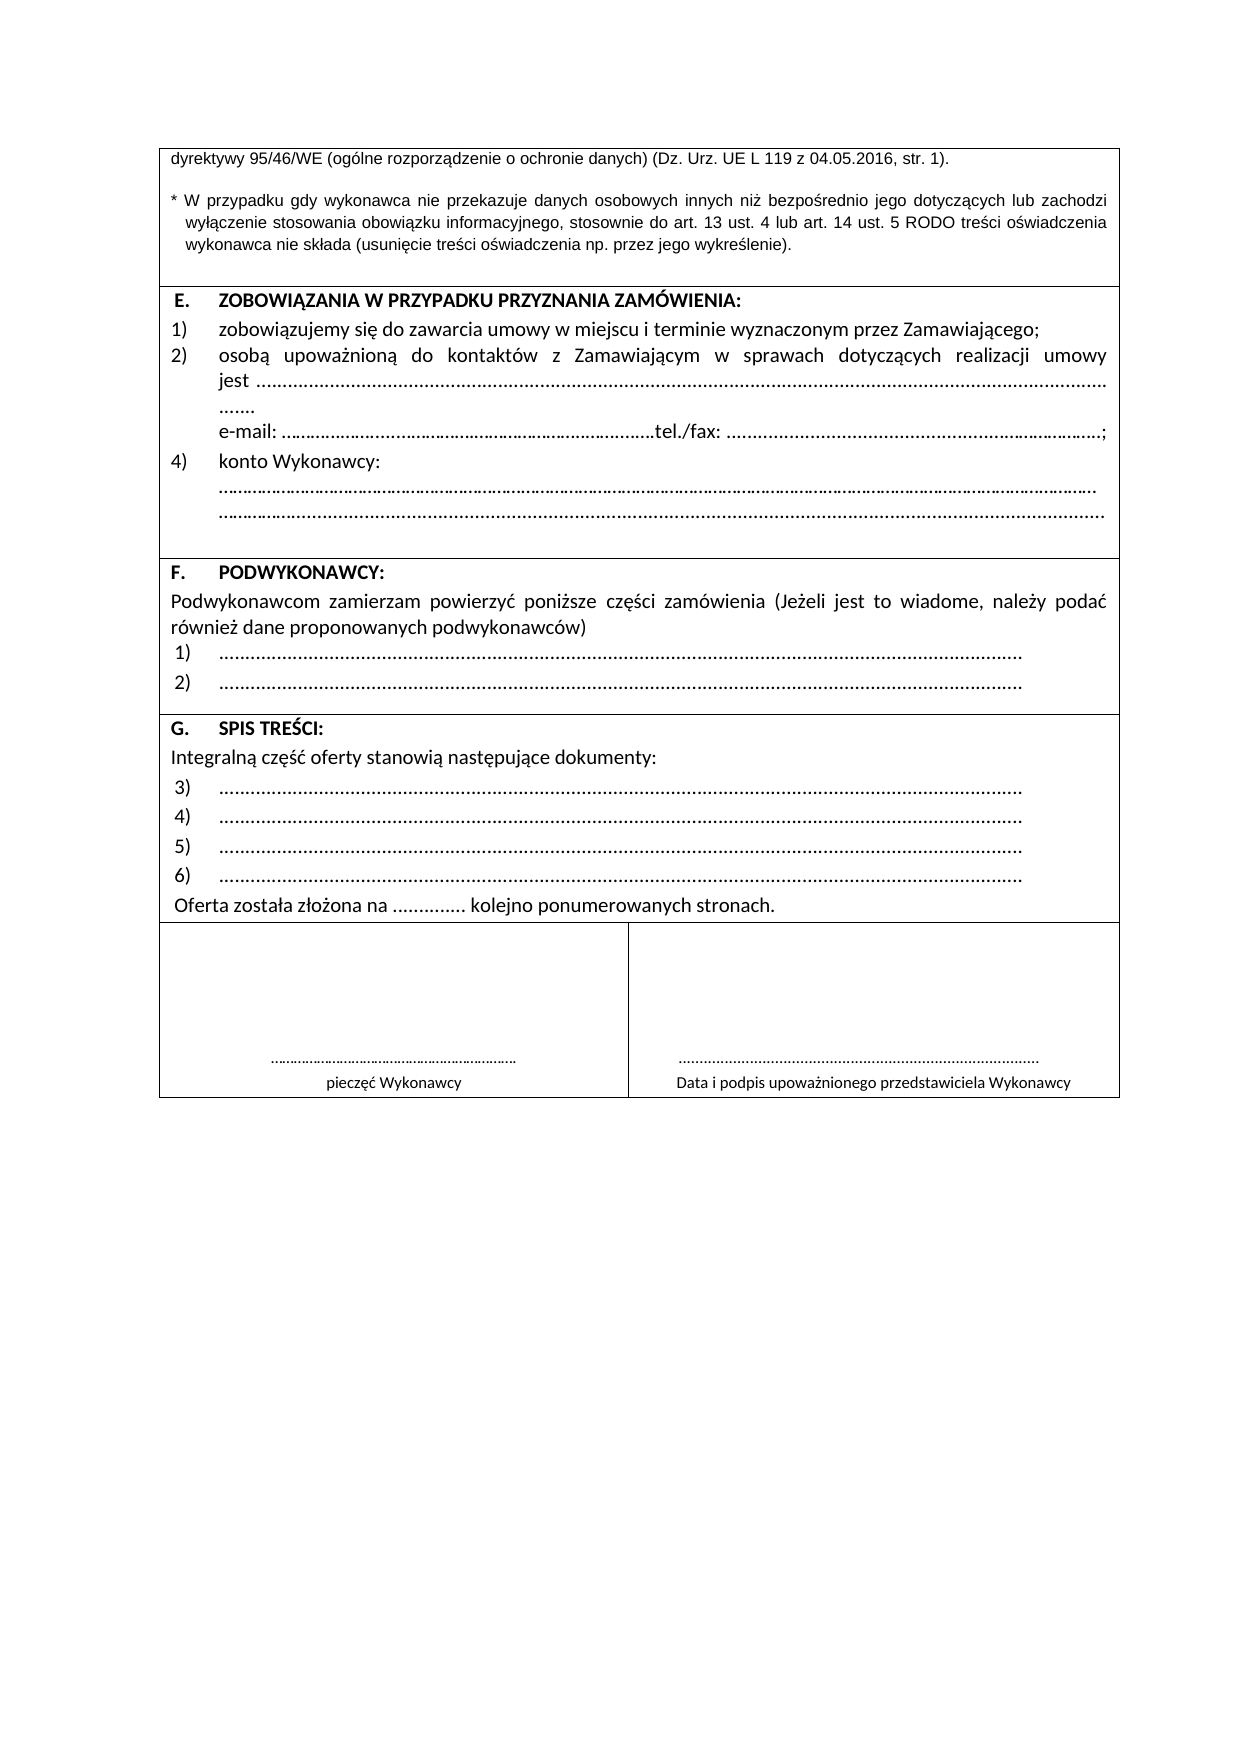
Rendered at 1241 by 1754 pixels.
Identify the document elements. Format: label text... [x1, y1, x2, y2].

table_cell ...................................................................................... Data i podpis upoważnionego przedstawiciela Wykonawcy [629, 923, 1119, 1097]
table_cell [160, 149, 1119, 286]
table_cell PODWYKONAWCY: Podwykonawcom zamierzam powierzyć poniższe części zamówienia (Jeżeli jest to wiadome, należy podać również dane proponowanych podwykonawców) ......................................................................................................................................................... ......................................................................................................................................................... [160, 559, 1119, 714]
table_cell SPIS TREŚCI: Integralną część oferty stanowią następujące dokumenty: ......................................................................................................................................................... ......................................................................................................................................................... ......................................................................................................................................................... ......................................................................................................................................................... Oferta została złożona na .............. kolejno ponumerowanych stronach. [160, 715, 1119, 922]
table_cell ………………………………………………………. pieczęć Wykonawcy [160, 923, 628, 1097]
table_cell ZOBOWIĄZANIA W PRZYPADKU PRZYZNANIA ZAMÓWIENIA: zobowiązujemy się do zawarcia umowy w miejscu i terminie wyznaczonym przez Zamawiającego; osobą upoważnioną do kontaktów z Zamawiającym w sprawach dotyczących realizacji umowy jest ......................................................................................................................................................................... e-mail: ………...……........………….…………………..……....….tel./fax: .....................................................………………..; konto Wykonawcy: ………………………………………………………………………………………………………………………………………………………………………………........................................................................................................................................................... [160, 287, 1119, 558]
